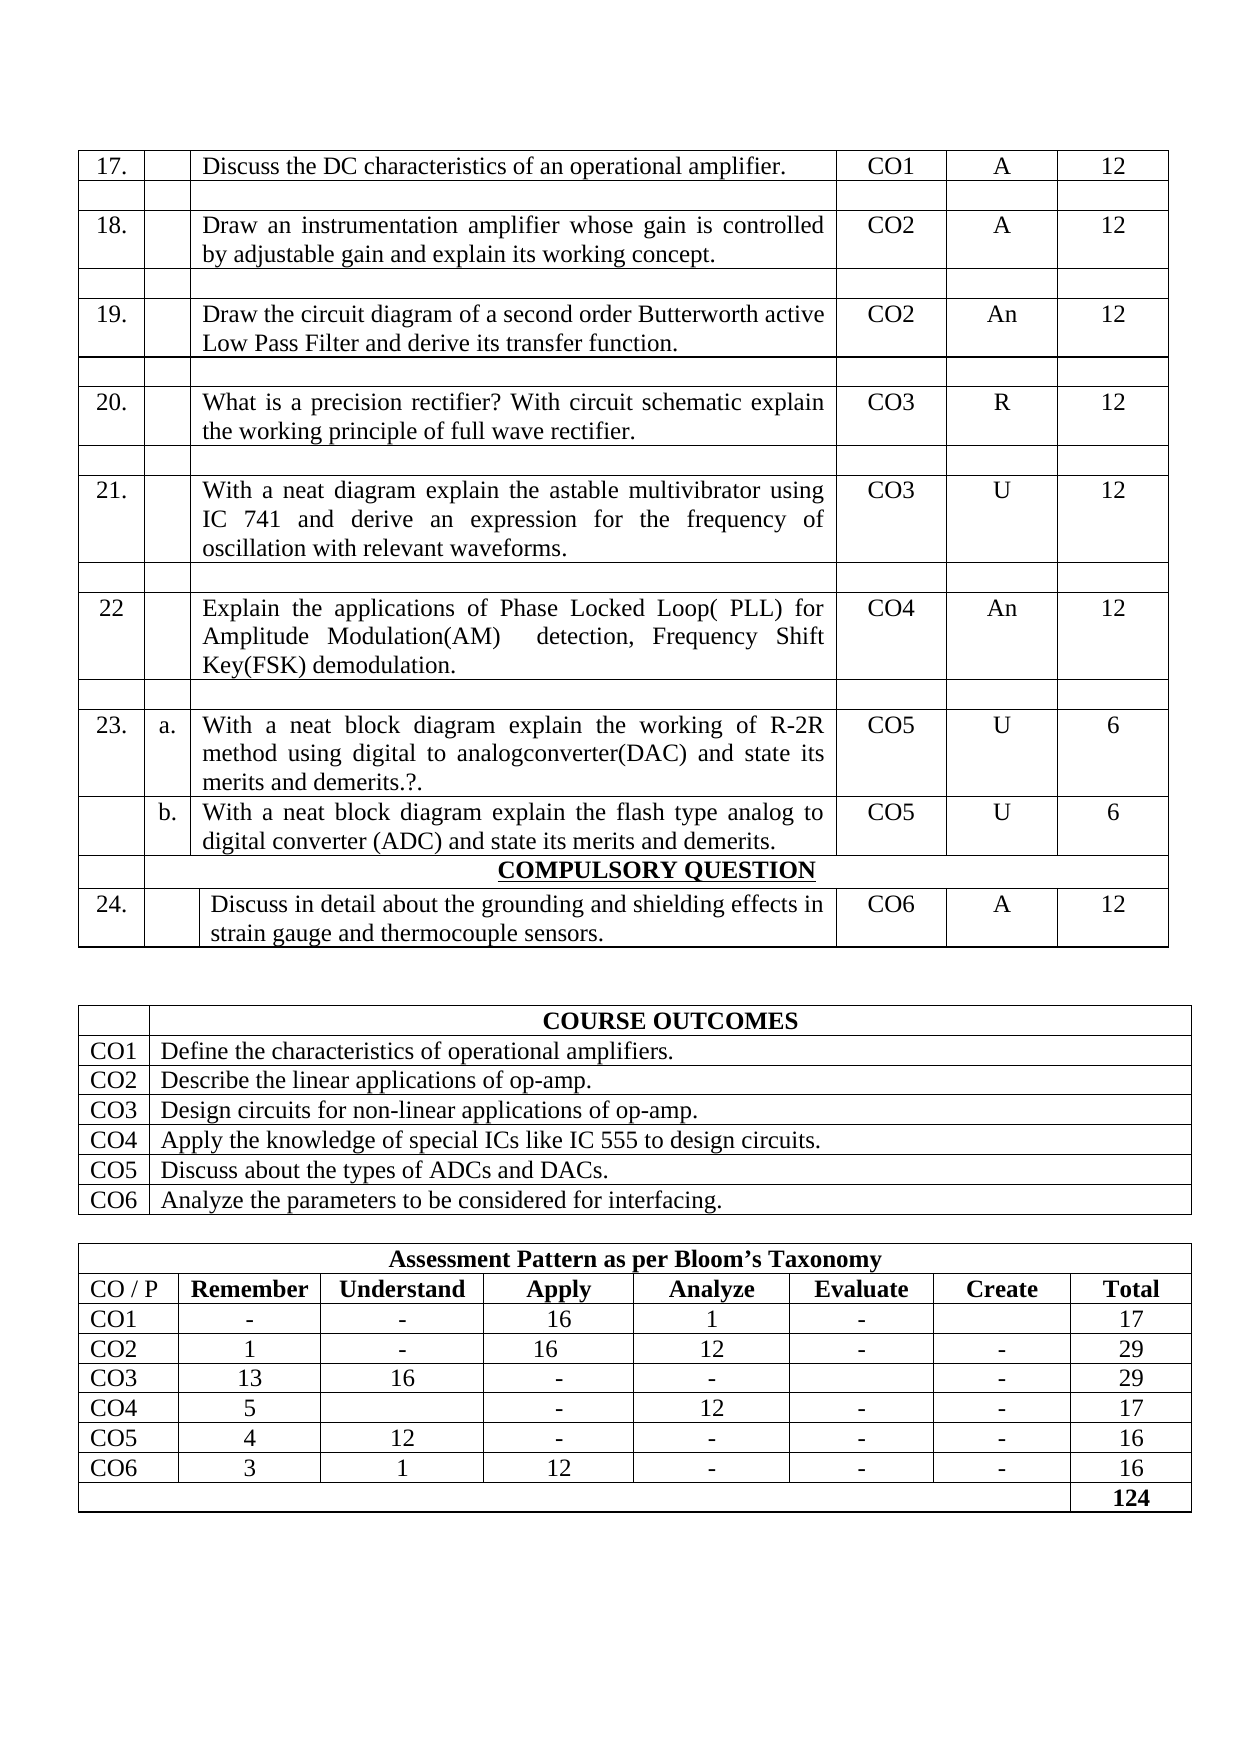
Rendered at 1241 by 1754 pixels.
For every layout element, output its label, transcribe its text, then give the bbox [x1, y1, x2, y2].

table_cell [837, 563, 946, 592]
table_cell 22 [79, 593, 144, 679]
table_cell [145, 211, 190, 268]
table_cell 1 [179, 1334, 320, 1362]
table_cell [790, 1364, 933, 1392]
table_header [79, 1006, 149, 1035]
table_cell [145, 269, 190, 298]
table_cell Apply [484, 1274, 633, 1303]
table_cell [191, 181, 836, 209]
table_cell [145, 476, 190, 562]
table_cell [947, 680, 1057, 709]
table_cell 1 [634, 1304, 789, 1333]
table_cell 21. [79, 476, 144, 562]
table_cell - [790, 1453, 933, 1482]
table_cell U [947, 797, 1057, 854]
table_cell A [947, 211, 1057, 268]
table_cell CO2 [79, 1066, 149, 1094]
table_cell - [634, 1364, 789, 1392]
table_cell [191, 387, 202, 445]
table_cell [837, 446, 946, 474]
table_cell Discuss the DC characteristics of an operational amplifier. [191, 151, 836, 180]
table_cell a. [145, 710, 190, 796]
table_cell - [634, 1423, 789, 1452]
table_cell - [934, 1393, 1070, 1422]
table_cell CO4 [837, 593, 946, 679]
table_cell [191, 358, 836, 386]
table_cell Design circuits for non-linear applications of op-amp. [150, 1095, 1191, 1124]
table_cell [79, 446, 144, 474]
table_cell [947, 358, 1057, 386]
table_cell [145, 299, 190, 356]
table_cell - [934, 1423, 1070, 1452]
table_cell CO3 [837, 476, 946, 562]
table_cell [837, 269, 946, 298]
table_cell 124 [1071, 1483, 1191, 1511]
table_cell U [947, 476, 1057, 562]
table_cell [837, 358, 946, 386]
table_cell With a neat diagram explain the astable multivibrator using IC 741 and derive an expression for the frequency of oscillation with relevant waveforms. [191, 476, 836, 562]
table_cell 12 [634, 1393, 789, 1422]
table_cell [79, 797, 144, 854]
table_cell [145, 889, 199, 946]
table_cell With a neat block diagram explain the working of R-2R method using digital to analogconverter(DAC) and state its merits and demerits.?. [191, 710, 836, 796]
table_cell Analyze the parameters to be considered for interfacing. [150, 1185, 1191, 1213]
table_cell A [947, 151, 1057, 180]
table_cell CO1 [837, 151, 946, 180]
table_cell [79, 563, 144, 592]
table_cell CO1 [79, 1304, 178, 1333]
table_cell [1058, 181, 1168, 209]
table_cell - [179, 1304, 320, 1333]
table_cell CO3 [79, 1364, 178, 1392]
table_cell CO3 [837, 387, 946, 445]
table_cell A [947, 889, 1057, 946]
table_cell U [947, 710, 1057, 796]
table_cell 12 [1058, 211, 1168, 268]
table_cell [934, 1304, 1070, 1333]
table_cell [145, 358, 190, 386]
table_cell 5 [179, 1393, 320, 1422]
table_cell - [790, 1304, 933, 1333]
table_cell - [321, 1334, 483, 1362]
table_cell [321, 1393, 483, 1422]
table_cell Analyze [634, 1274, 789, 1303]
table_cell 4 [179, 1423, 320, 1452]
table_cell 12 [484, 1453, 633, 1482]
table_cell [1058, 563, 1168, 592]
table_cell - [934, 1334, 1070, 1362]
table_cell 12 [1058, 299, 1168, 356]
table_cell [947, 269, 1057, 298]
table_cell [79, 181, 144, 209]
table_cell 1 [321, 1453, 483, 1482]
table_cell - [321, 1304, 483, 1333]
table_cell Draw the circuit diagram of a second order Butterworth active Low Pass Filter and derive its transfer function. [678, 299, 836, 356]
table_cell [1058, 680, 1168, 709]
table_cell [1058, 269, 1168, 298]
table_cell 16 [484, 1304, 633, 1333]
table_cell 29 [1071, 1334, 1191, 1362]
table_cell What is a precision rectifier? With circuit schematic explain the working principle of full wave rectifier. [636, 387, 836, 445]
table_cell Remember [179, 1274, 320, 1303]
table_cell 24. [79, 889, 144, 946]
table_cell CO4 [79, 1125, 149, 1154]
table_cell CO6 [837, 889, 946, 946]
table_cell 17 [1071, 1304, 1191, 1333]
table_cell [79, 358, 144, 386]
table_cell [145, 387, 190, 445]
table_cell - [790, 1423, 933, 1452]
table_cell [191, 680, 836, 709]
table_cell 29 [1071, 1364, 1191, 1392]
table_cell CO3 [79, 1095, 149, 1124]
table_cell CO2 [837, 211, 946, 268]
table_cell [145, 181, 190, 209]
table_cell An [947, 593, 1057, 679]
table_cell CO5 [79, 1155, 149, 1184]
table_cell [1058, 446, 1168, 474]
table_cell 19. [79, 299, 144, 356]
table_cell 6 [1058, 797, 1168, 854]
table_cell Understand [321, 1274, 483, 1303]
table_cell [191, 446, 836, 474]
table_cell [79, 269, 144, 298]
table_cell 12 [1058, 476, 1168, 562]
table_cell Discuss about the types of ADCs and DACs. [150, 1155, 1191, 1184]
table_cell 16 [484, 1334, 633, 1362]
table_cell - [790, 1334, 933, 1362]
table_cell An [947, 299, 1057, 356]
table_cell R [947, 387, 1057, 445]
table_cell [145, 593, 190, 679]
table_cell [145, 151, 190, 180]
table_cell [837, 680, 946, 709]
table_cell With a neat block diagram explain the flash type analog to digital converter (ADC) and state its merits and demerits. [191, 797, 836, 854]
table_cell [191, 563, 836, 592]
table_cell [79, 680, 144, 709]
table_cell 16 [1071, 1453, 1191, 1482]
table_cell CO5 [79, 1423, 178, 1452]
table_cell CO5 [837, 797, 946, 854]
table_cell 13 [179, 1364, 320, 1392]
table_cell COMPULSORY QUESTION [145, 856, 1168, 888]
table_cell - [484, 1423, 633, 1452]
table_cell [1058, 358, 1168, 386]
table_cell Discuss in detail about the grounding and shielding effects in strain gauge and thermocouple sensors. [200, 889, 836, 946]
table_cell Evaluate [790, 1274, 933, 1303]
table_cell [145, 446, 190, 474]
table_cell - [934, 1453, 1070, 1482]
table_cell 16 [321, 1364, 483, 1392]
table_cell Create [934, 1274, 1070, 1303]
table_cell CO6 [79, 1453, 178, 1482]
table_cell 20. [79, 387, 144, 445]
table_cell CO6 [79, 1185, 149, 1213]
table_cell [947, 446, 1057, 474]
table_cell Define the characteristics of operational amplifiers. [150, 1036, 1191, 1064]
table_cell - [484, 1364, 633, 1392]
table_cell Draw an instrumentation amplifier whose gain is controlled by adjustable gain and explain its working concept. [716, 211, 836, 268]
table_cell [79, 856, 144, 888]
table_cell CO / P [79, 1274, 178, 1303]
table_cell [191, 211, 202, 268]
table_cell 12 [1058, 593, 1168, 679]
table_cell 12 [1058, 889, 1168, 946]
table_cell 12 [321, 1423, 483, 1452]
table_cell [145, 680, 190, 709]
table_header COURSE OUTCOMES [150, 1006, 1191, 1035]
table_cell Explain the applications of Phase Locked Loop( PLL) for Amplitude Modulation(AM) detection, Frequency Shift Key(FSK) demodulation. [191, 593, 836, 679]
table_cell CO1 [79, 1036, 149, 1064]
table_cell b. [145, 797, 190, 854]
table_cell CO2 [837, 299, 946, 356]
table_cell 6 [1058, 710, 1168, 796]
table_cell 18. [79, 211, 144, 268]
table_cell - [934, 1364, 1070, 1392]
table_cell CO5 [837, 710, 946, 796]
table_cell Apply the knowledge of special ICs like IC 555 to design circuits. [150, 1125, 1191, 1154]
table_cell 16 [1071, 1423, 1191, 1452]
table_cell CO2 [79, 1334, 178, 1362]
table_cell 12 [1058, 387, 1168, 445]
table_cell [79, 1483, 1070, 1511]
table_cell [947, 181, 1057, 209]
table_cell 23. [79, 710, 144, 796]
table_cell [145, 563, 190, 592]
table_cell 17 [1071, 1393, 1191, 1422]
table_cell 12 [634, 1334, 789, 1362]
table_cell Describe the linear applications of op-amp. [150, 1066, 1191, 1094]
table_cell CO4 [79, 1393, 178, 1422]
table_cell - [634, 1453, 789, 1482]
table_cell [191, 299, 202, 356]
table_cell - [790, 1393, 933, 1422]
table_cell 3 [179, 1453, 320, 1482]
table_cell [837, 181, 946, 209]
table_cell [947, 563, 1057, 592]
table_header Assessment Pattern as per Bloom’s Taxonomy [79, 1244, 1191, 1273]
table_cell Total [1071, 1274, 1191, 1303]
table_cell [191, 269, 836, 298]
table_cell 12 [1058, 151, 1168, 180]
table_cell - [484, 1393, 633, 1422]
table_cell 17. [79, 151, 144, 180]
